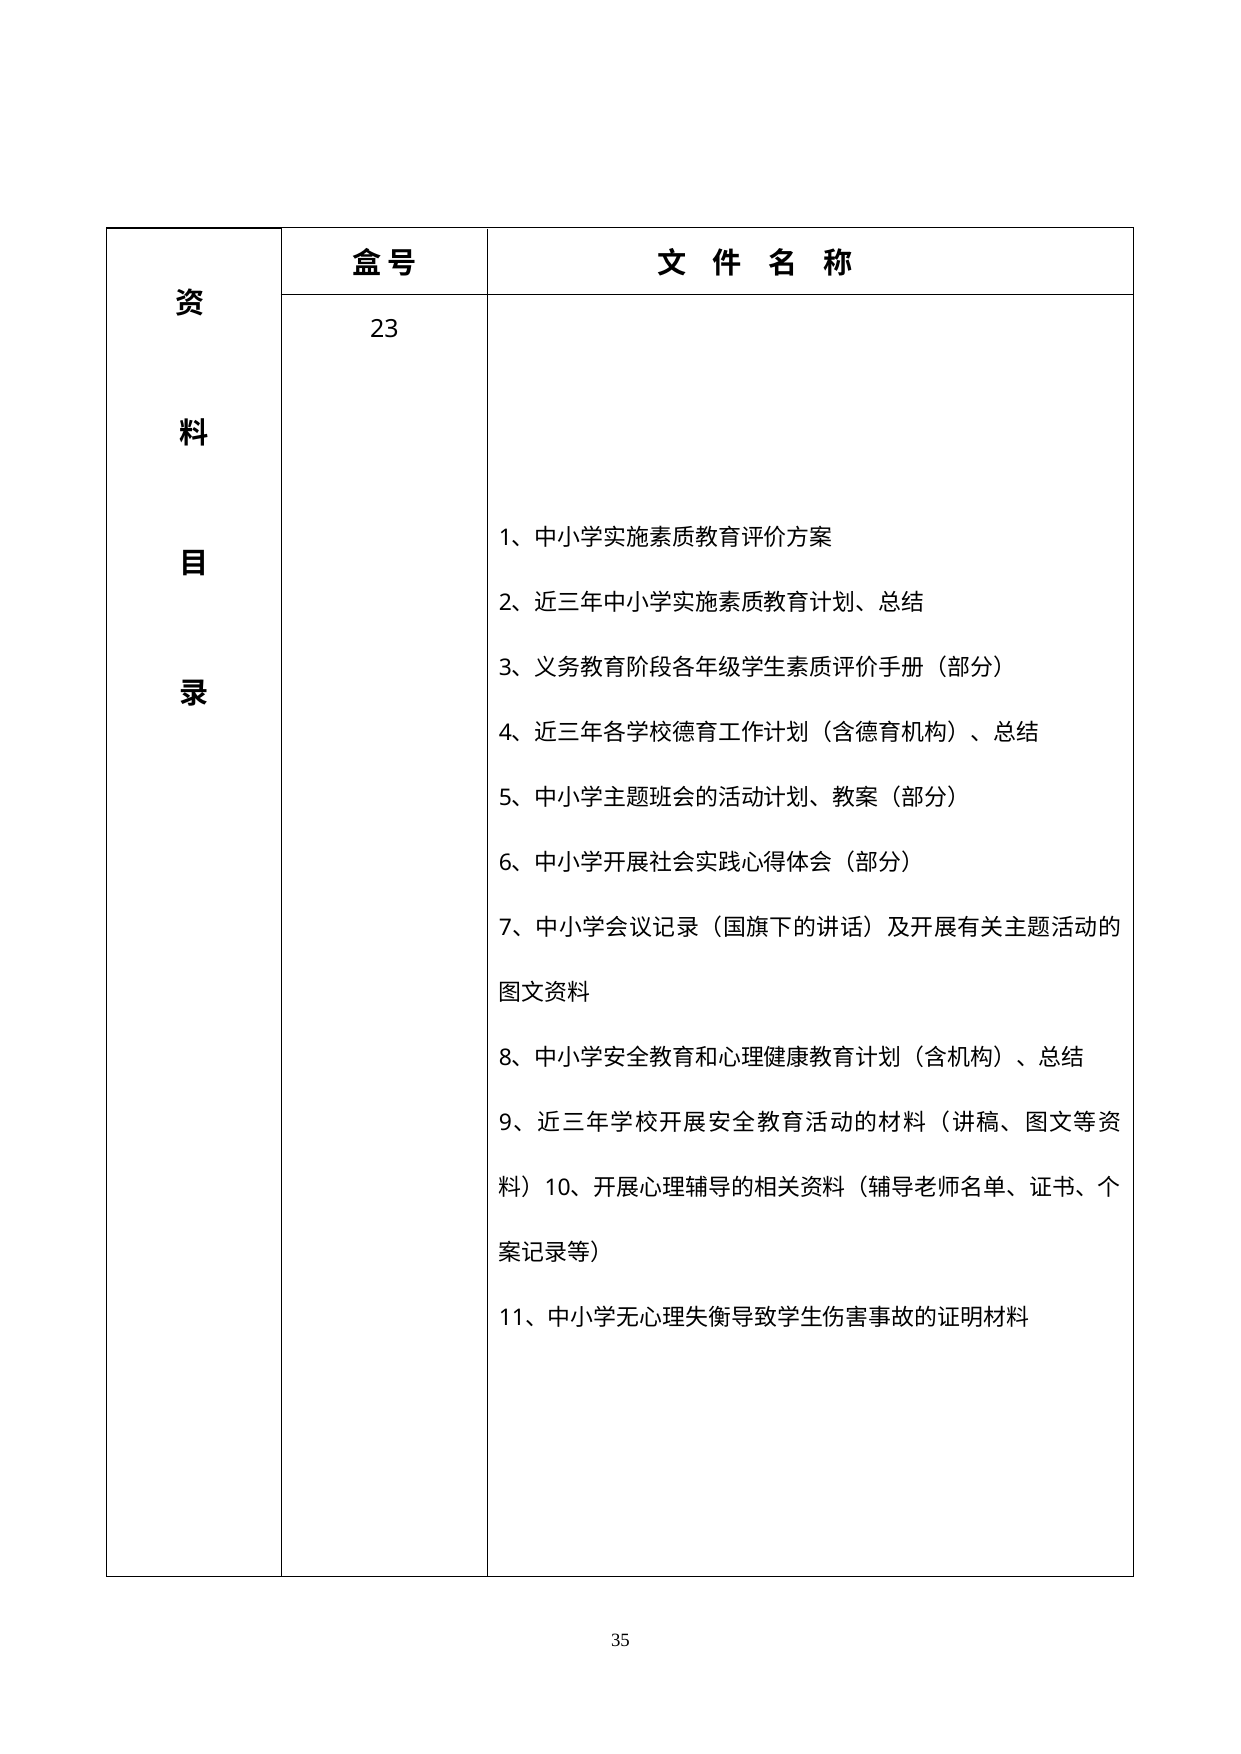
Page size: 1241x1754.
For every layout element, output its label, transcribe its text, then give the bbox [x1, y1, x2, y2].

table_header 文 件 名 称 [488, 228, 1133, 293]
table_cell 23 [282, 295, 487, 1576]
table_header 盒 号 [282, 228, 487, 293]
table_header 资 料 目 录 [107, 229, 281, 1576]
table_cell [488, 295, 1133, 1576]
